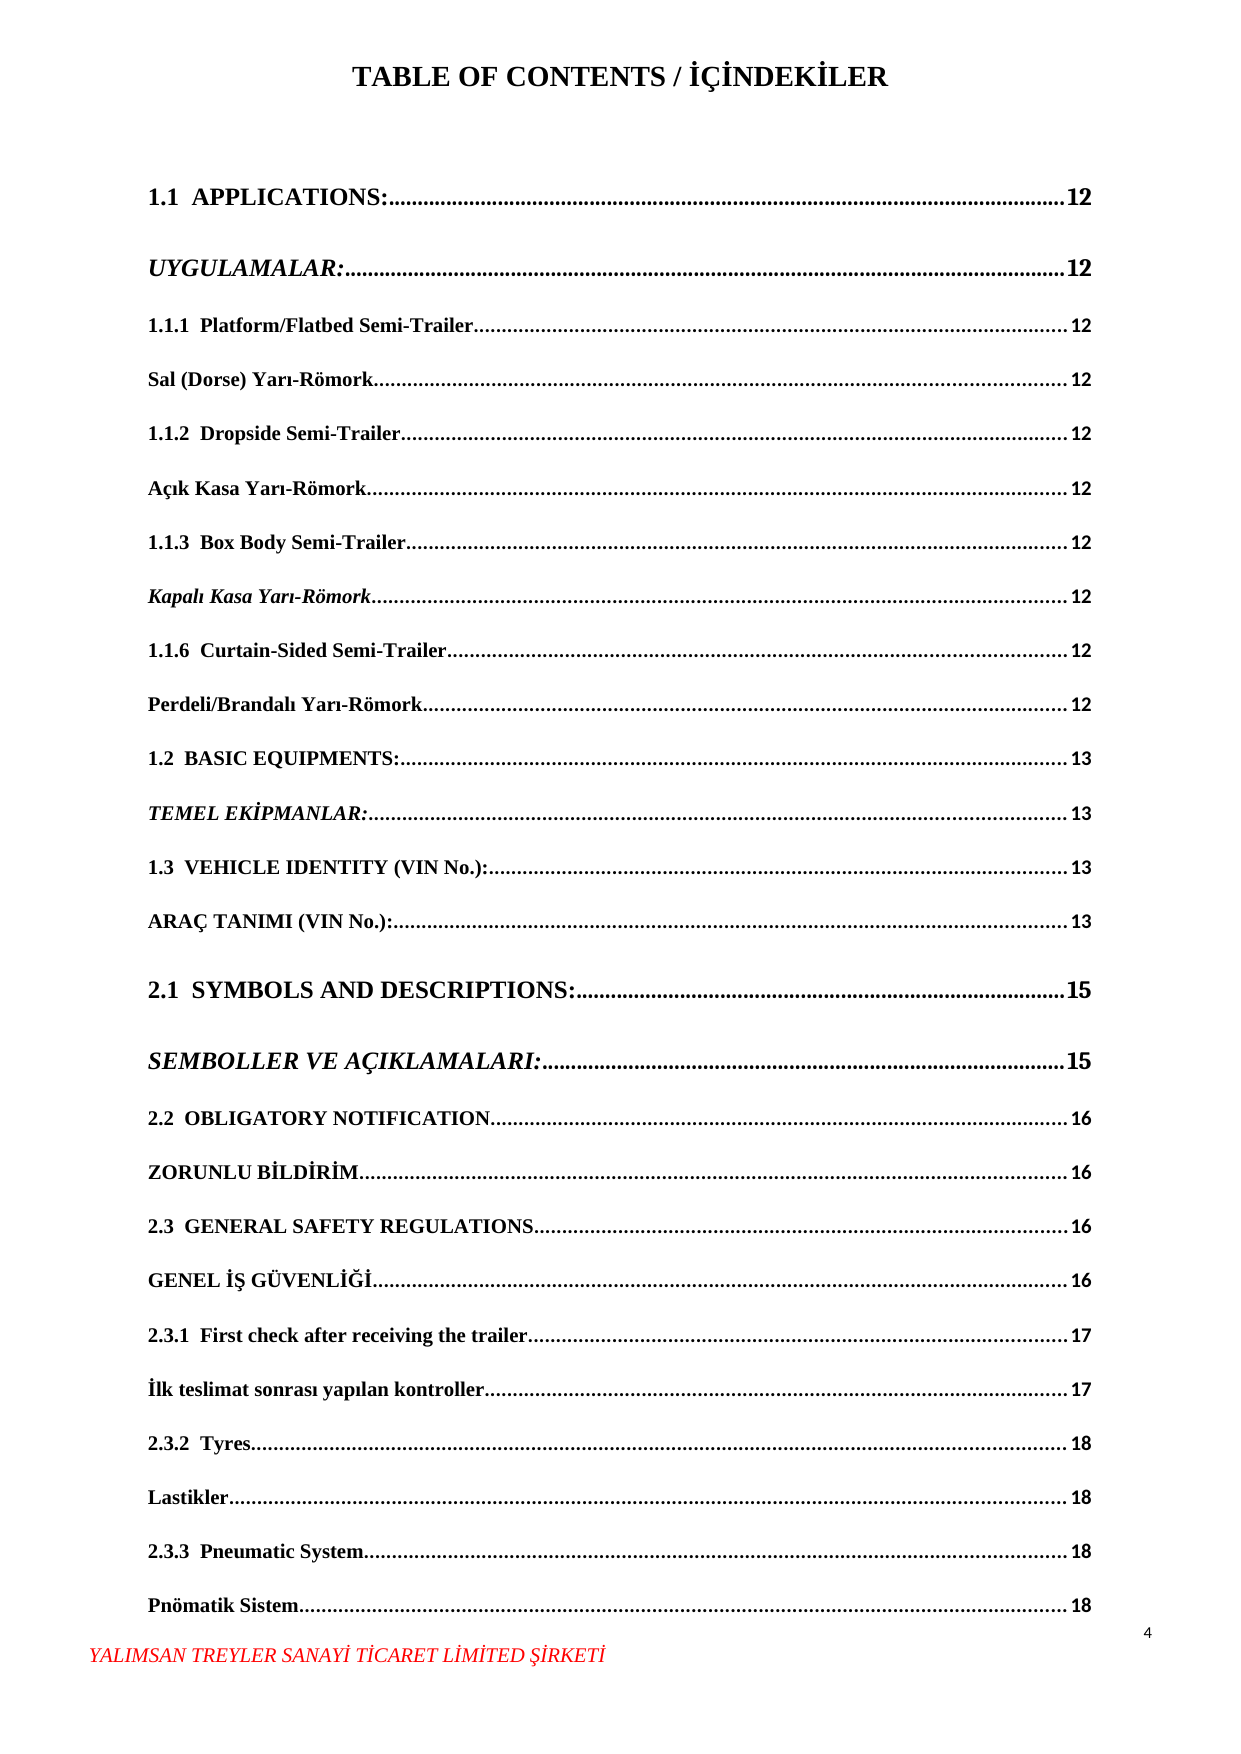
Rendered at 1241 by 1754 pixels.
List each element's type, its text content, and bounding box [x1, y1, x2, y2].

text 2.1 SYMBOLS AND DESCRIPTIONS: 15 [148, 975, 1093, 1004]
text SEMBOLLER VE AÇIKLAMALARI: 15 [148, 1046, 1093, 1076]
text Açık Kasa Yarı-Römork 12 [148, 475, 1093, 500]
text 2.3 GENERAL SAFETY REGULATIONS 16 [148, 1213, 1093, 1239]
text 1.1.1 Platform/Flatbed Semi-Trailer 12 [148, 312, 1093, 338]
text Perdeli/Brandalı Yarı-Römork 12 [148, 691, 1093, 717]
text 2.3.3 Pneumatic System 18 [148, 1538, 1093, 1564]
text 1.3 VEHICLE IDENTITY (VIN No.): 13 [148, 854, 1093, 879]
text 1.1.3 Box Body Semi-Trailer 12 [148, 529, 1093, 554]
text 1.1.6 Curtain-Sided Semi-Trailer 12 [148, 637, 1093, 663]
text ZORUNLU BİLDİRİM 16 [148, 1159, 1093, 1185]
text Sal (Dorse) Yarı-Römork 12 [148, 366, 1093, 392]
text 1.2 BASIC EQUIPMENTS: 13 [148, 746, 1093, 771]
text 2.3.2 Tyres 18 [148, 1430, 1093, 1456]
text ARAÇ TANIMI (VIN No.): 13 [148, 908, 1093, 933]
text Pnömatik Sistem 18 [148, 1593, 1093, 1618]
text Lastikler 18 [148, 1484, 1093, 1510]
text İlk teslimat sonrası yapılan kontroller 17 [148, 1376, 1093, 1401]
text TEMEL EKİPMANLAR: 13 [148, 800, 1093, 825]
text 2.2 OBLIGATORY NOTIFICATION 16 [148, 1105, 1093, 1131]
text 1.1.2 Dropside Semi-Trailer 12 [148, 421, 1093, 446]
text 2.3.1 First check after receiving the trailer 17 [148, 1322, 1093, 1347]
text Kapalı Kasa Yarı-Römork 12 [148, 583, 1093, 608]
text GENEL İŞ GÜVENLİĞİ 16 [148, 1268, 1093, 1293]
text 1.1 APPLICATIONS: 12 [148, 182, 1093, 211]
text UYGULAMALAR: 12 [148, 253, 1093, 283]
